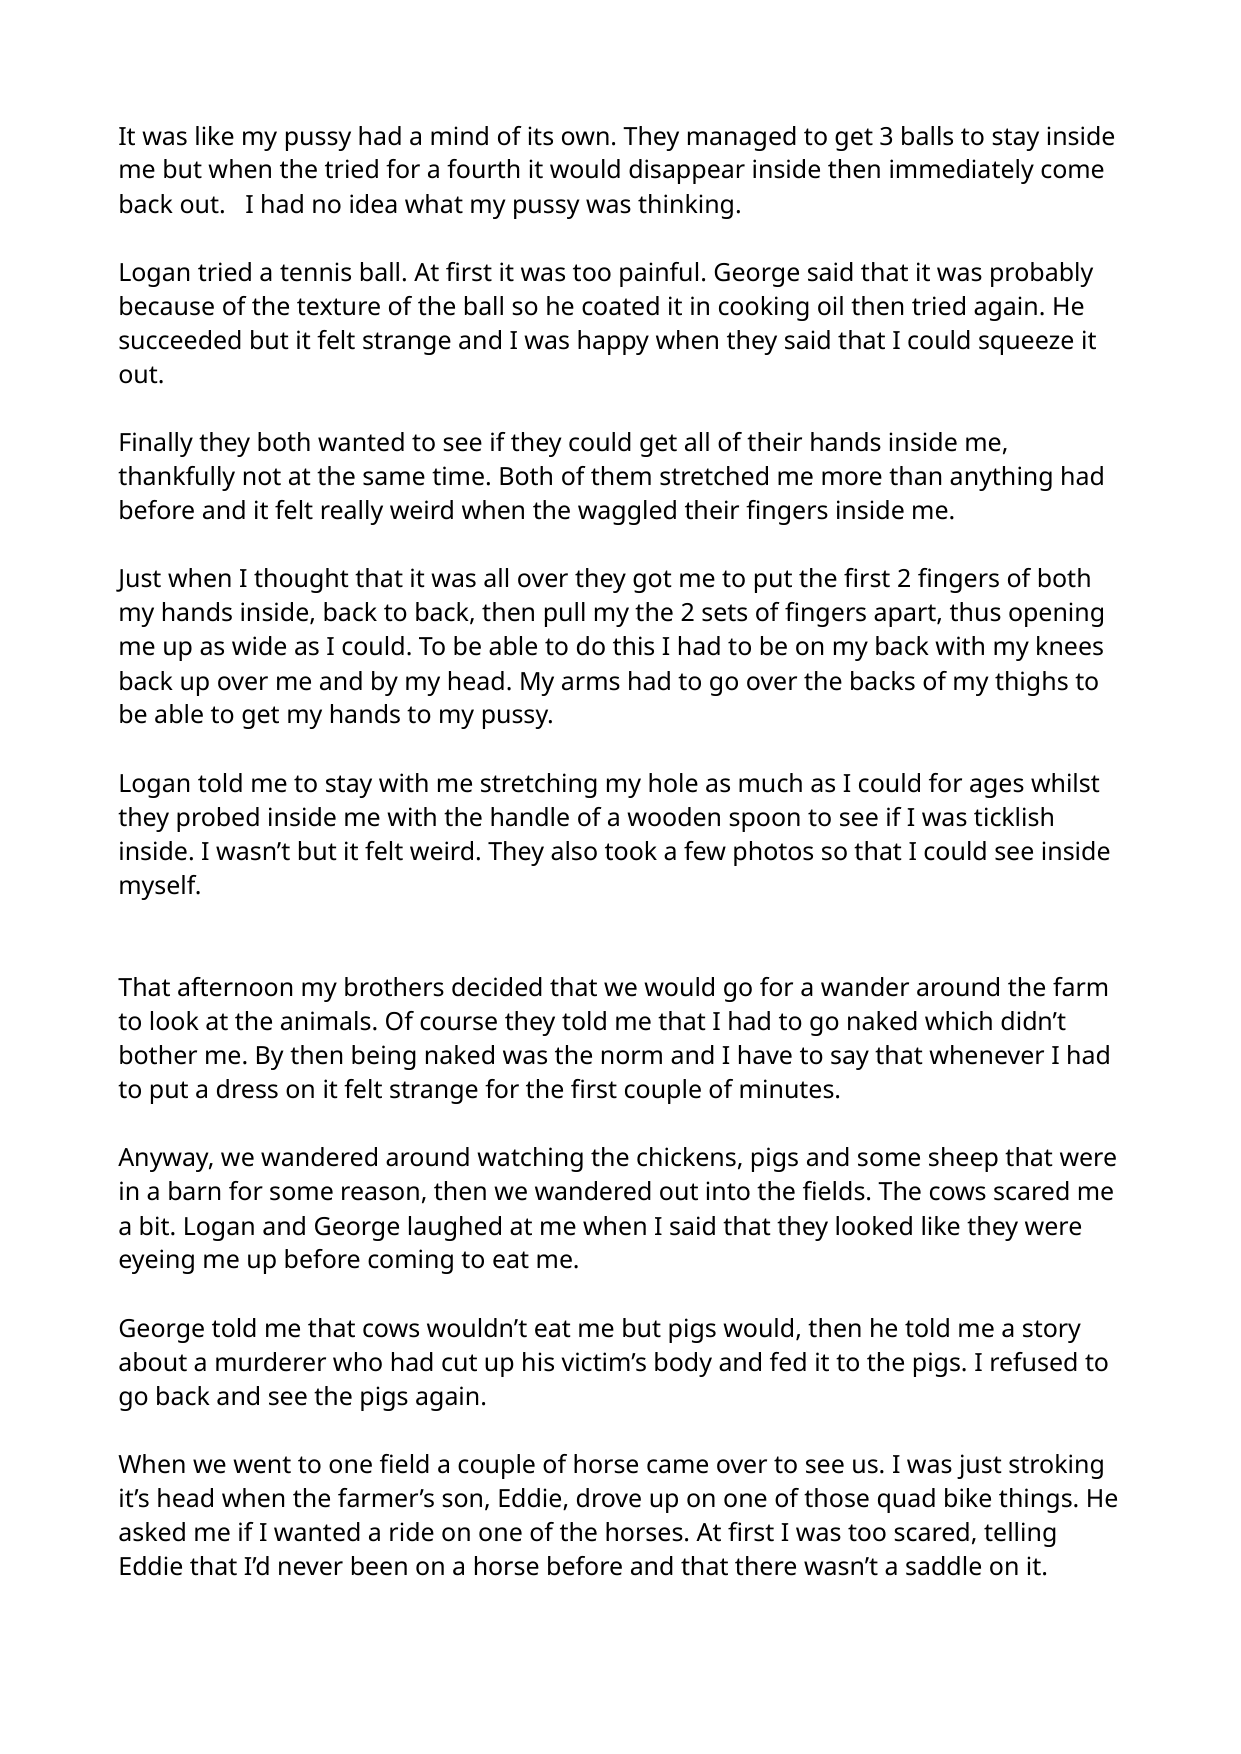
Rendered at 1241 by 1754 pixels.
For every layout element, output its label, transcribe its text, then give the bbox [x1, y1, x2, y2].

text Logan tried a tennis ball. At first it was too painful. George said that it was probably because of the texture of the ball so he coated it in cooking oil then tried again. He succeeded but it felt strange and I was happy when they said that I could squeeze it out. [118, 254, 1122, 391]
text Finally they both wanted to see if they could get all of their hands inside me, thankfully not at the same time. Both of them stretched me more than anything had before and it felt really weird when the waggled their fingers inside me. [118, 425, 1122, 527]
text It was like my pussy had a mind of its own. They managed to get 3 balls to stay inside me but when the tried for a fourth it would disappear inside then immediately come back out. I had no idea what my pussy was thinking. [118, 118, 1122, 220]
text When we went to one field a couple of horse came over to see us. I was just stroking it’s head when the farmer’s son, Eddie, drove up on one of those quad bike things. He asked me if I wanted a ride on one of the horses. At first I was too scared, telling Eddie that I’d never been on a horse before and that there wasn’t a saddle on it. [118, 1447, 1122, 1583]
text Logan told me to stay with me stretching my hole as much as I could for ages whilst they probed inside me with the handle of a wooden spoon to see if I was ticklish inside. I wasn’t but it felt weird. They also took a few photos so that I could see inside myself. [118, 765, 1122, 902]
text George told me that cows wouldn’t eat me but pigs would, then he told me a story about a murderer who had cut up his victim’s body and fed it to the pigs. I refused to go back and see the pigs again. [118, 1310, 1122, 1412]
text Just when I thought that it was all over they got me to put the first 2 fingers of both my hands inside, back to back, then pull my the 2 sets of fingers apart, thus opening me up as wide as I could. To be able to do this I had to be on my back with my knees back up over me and by my head. My arms had to go over the backs of my thighs to be able to get my hands to my pussy. [118, 561, 1122, 731]
text That afternoon my brothers decided that we would go for a wander around the farm to look at the animals. Of course they told me that I had to go naked which didn’t bother me. By then being naked was the norm and I have to say that whenever I had to put a dress on it felt strange for the first couple of minutes. [118, 970, 1122, 1106]
text Anyway, we wandered around watching the chickens, pigs and some sheep that were in a barn for some reason, then we wandered out into the fields. The cows scared me a bit. Logan and George laughed at me when I said that they looked like they were eyeing me up before coming to eat me. [118, 1140, 1122, 1276]
